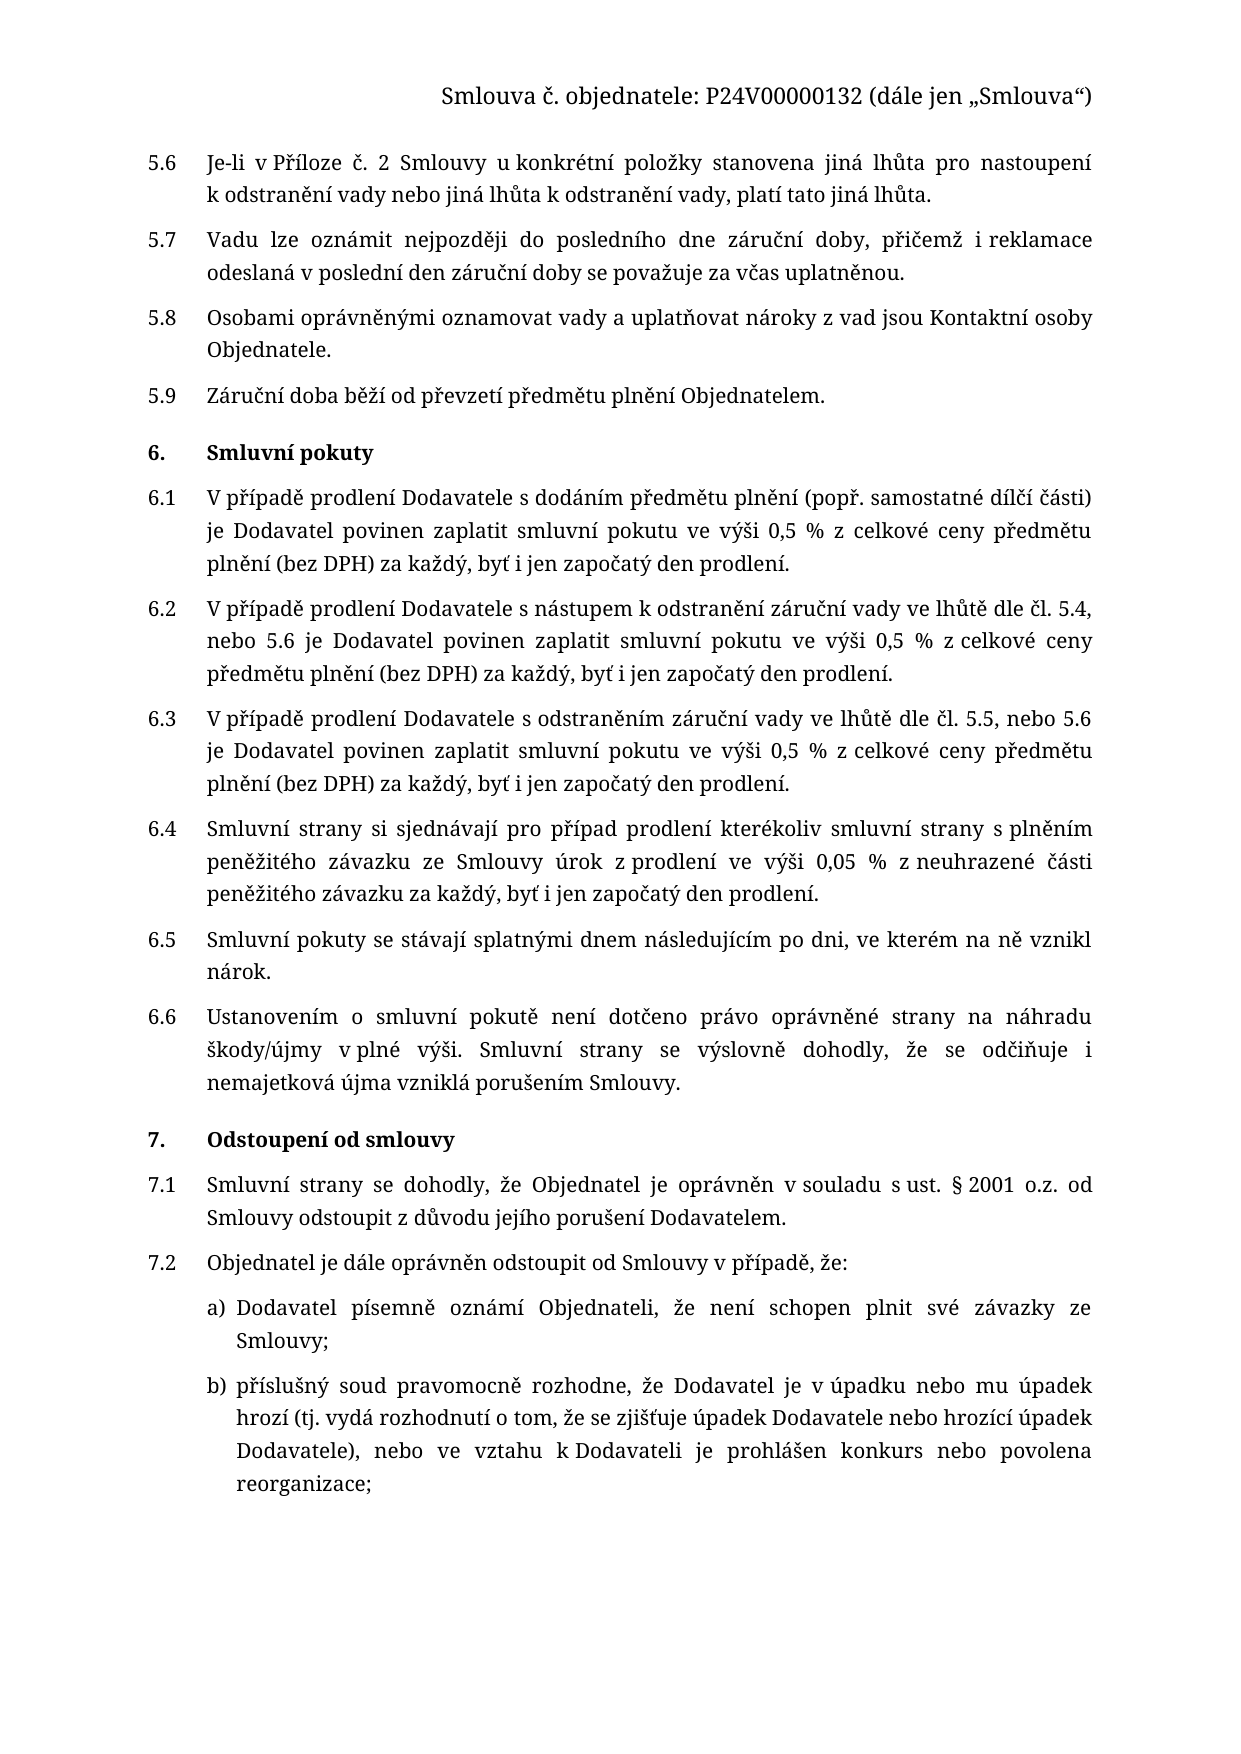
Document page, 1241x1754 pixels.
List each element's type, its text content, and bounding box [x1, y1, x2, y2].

list Záruční doba běží od převzetí předmětu plnění Objednatelem. [148, 381, 1093, 409]
list Osobami oprávněnými oznamovat vady a uplatňovat nároky z vad jsou Kontaktní osoby Objednatele. [148, 303, 1093, 364]
list příslušný soud pravomocně rozhodne, že Dodavatel je v úpadku nebo mu úpadek hrozí (tj. vydá rozhodnutí o tom, že se zjišťuje úpadek Dodavatele nebo hrozící úpadek Dodavatele), nebo ve vztahu k Dodavateli je prohlášen konkurs nebo povolena reorganizace; [207, 1371, 1093, 1497]
list V případě prodlení Dodavatele s odstraněním záruční vady ve lhůtě dle čl. 5.5, nebo 5.6 je Dodavatel povinen zaplatit smluvní pokutu ve výši 0,5 % z celkové ceny předmětu plnění (bez DPH) za každý, byť i jen započatý den prodlení. [148, 704, 1093, 798]
list Smluvní strany si sjednávají pro případ prodlení kterékoliv smluvní strany s plněním peněžitého závazku ze Smlouvy úrok z prodlení ve výši 0,05 % z neuhrazené části peněžitého závazku za každý, byť i jen započatý den prodlení. [148, 814, 1093, 908]
list Dodavatel písemně oznámí Objednateli, že není schopen plnit své závazky ze Smlouvy; [207, 1293, 1093, 1354]
list V případě prodlení Dodavatele s dodáním předmětu plnění (popř. samostatné dílčí části) je Dodavatel povinen zaplatit smluvní pokutu ve výši 0,5 % z celkové ceny předmětu plnění (bez DPH) za každý, byť i jen započatý den prodlení. [148, 483, 1093, 577]
list Je-li v Příloze č. 2 Smlouvy u konkrétní položky stanovena jiná lhůta pro nastoupení k odstranění vady nebo jiná lhůta k odstranění vady, platí tato jiná lhůta. [148, 148, 1093, 209]
list Vadu lze oznámit nejpozději do posledního dne záruční doby, přičemž i reklamace odeslaná v poslední den záruční doby se považuje za včas uplatněnou. [148, 225, 1093, 286]
list Smluvní pokuty [148, 438, 1093, 467]
list Objednatel je dále oprávněn odstoupit od Smlouvy v případě, že: [148, 1248, 1093, 1276]
list Smluvní strany se dohodly, že Objednatel je oprávněn v souladu s ust. § 2001 o.z. od Smlouvy odstoupit z důvodu jejího porušení Dodavatelem. [148, 1170, 1093, 1231]
list Ustanovením o smluvní pokutě není dotčeno právo oprávněné strany na náhradu škody/újmy v plné výši. Smluvní strany se výslovně dohodly, že se odčiňuje i nemajetková újma vzniklá porušením Smlouvy. [148, 1002, 1093, 1096]
list Smluvní pokuty se stávají splatnými dnem následujícím po dni, ve kterém na ně vznikl nárok. [148, 925, 1093, 986]
list Odstoupení od smlouvy [148, 1125, 1093, 1154]
list V případě prodlení Dodavatele s nástupem k odstranění záruční vady ve lhůtě dle čl. 5.4, nebo 5.6 je Dodavatel povinen zaplatit smluvní pokutu ve výši 0,5 % z celkové ceny předmětu plnění (bez DPH) za každý, byť i jen započatý den prodlení. [148, 594, 1093, 687]
